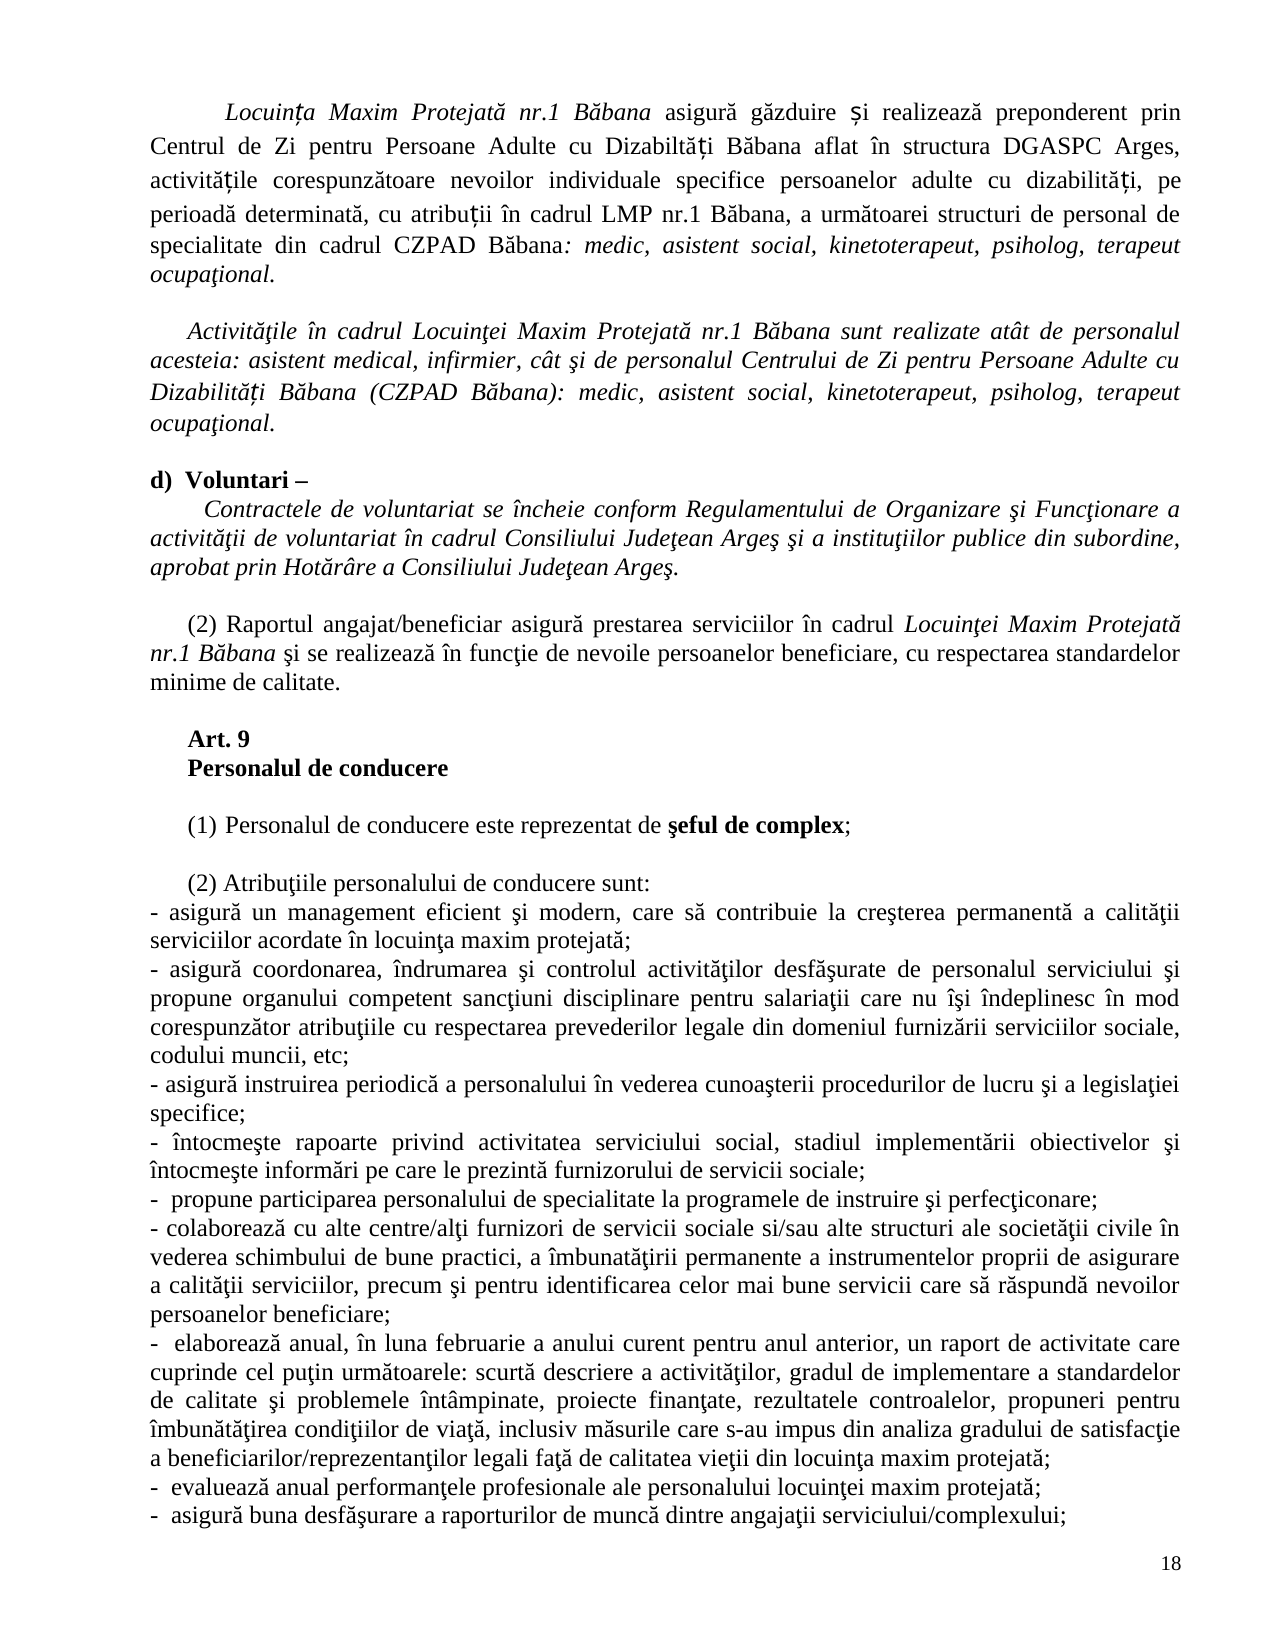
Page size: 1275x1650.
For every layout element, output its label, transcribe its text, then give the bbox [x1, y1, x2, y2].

text Locuința Maxim Protejată nr.1 Băbana asigură găzduire și realizează preponderent prin Centrul de Zi pentru Persoane Adulte cu Dizabiltăți Băbana aflat în structura DGASPC Arges, activitățile corespunzătoare nevoilor individuale specifice persoanelor adulte cu dizabilități, pe perioadă determinată, cu atribuții în cadrul LMP nr.1 Băbana, a următoarei structuri de personal de specialitate din cadrul CZPAD Băbana: medic, asistent social, kinetoterapeut, psiholog, terapeut ocupaţional. [150, 94, 1181, 287]
text - asigură un management eficient şi modern, care să contribuie la creşterea permanentă a calităţii serviciilor acordate în locuinţa maxim protejată; [150, 897, 1181, 954]
text Activităţile în cadrul Locuinţei Maxim Protejată nr.1 Băbana sunt realizate atât de personalul acesteia: asistent medical, infirmier, cât şi de personalul Centrului de Zi pentru Persoane Adulte cu Dizabilități Băbana (CZPAD Băbana): medic, asistent social, kinetoterapeut, psiholog, terapeut ocupaţional. [150, 316, 1181, 437]
text Art. 9 Personalul de conducere [187, 724, 1181, 782]
text - asigură instruirea periodică a personalului în vederea cunoaşterii procedurilor de lucru şi a legislaţiei specifice; [150, 1069, 1181, 1127]
text (2) Raportul angajat/beneficiar asigură prestarea serviciilor în cadrul Locuinţei Maxim Protejată nr.1 Băbana şi se realizează în funcţie de nevoile persoanelor beneficiare, cu respectarea standardelor minime de calitate. [150, 609, 1181, 695]
text - asigură buna desfăşurare a raporturilor de muncă dintre angajaţii serviciului/complexului; [150, 1500, 1181, 1529]
text - propune participarea personalului de specialitate la programele de instruire şi perfecţiconare; [150, 1184, 1181, 1213]
text Contractele de voluntariat se încheie conform Regulamentului de Organizare şi Funcţionare a activităţii de voluntariat în cadrul Consiliului Judeţean Argeş şi a instituţiilor publice din subordine, aprobat prin Hotărâre a Consiliului Judeţean Argeş. [150, 494, 1181, 580]
text - asigură coordonarea, îndrumarea şi controlul activităţilor desfăşurate de personalul serviciului şi propune organului competent sancţiuni disciplinare pentru salariaţii care nu îşi îndeplinesc în mod corespunzător atribuţiile cu respectarea prevederilor legale din domeniul furnizării serviciilor sociale, codului muncii, etc; [150, 954, 1181, 1069]
text - evaluează anual performanţele profesionale ale personalului locuinţei maxim protejată; [150, 1472, 1181, 1500]
text (2) Atribuţiile personalului de conducere sunt: [187, 868, 1181, 897]
list Personalul de conducere este reprezentat de şeful de complex; [187, 810, 1181, 839]
text - colaborează cu alte centre/alţi furnizori de servicii sociale si/sau alte structuri ale societăţii civile în vederea schimbului de bune practici, a îmbunatăţirii permanente a instrumentelor proprii de asigurare a calităţii serviciilor, precum şi pentru identificarea celor mai bune servicii care să răspundă nevoilor persoanelor beneficiare; [150, 1213, 1181, 1328]
text d) Voluntari – [150, 465, 1181, 494]
text - elaborează anual, în luna februarie a anului curent pentru anul anterior, un raport de activitate care cuprinde cel puţin următoarele: scurtă descriere a activităţilor, gradul de implementare a standardelor de calitate şi problemele întâmpinate, proiecte finanţate, rezultatele controalelor, propuneri pentru îmbunătăţirea condiţiilor de viaţă, inclusiv măsurile care s-au impus din analiza gradului de satisfacţie a beneficiarilor/reprezentanţilor legali faţă de calitatea vieţii din locuinţa maxim protejată; [150, 1328, 1181, 1472]
text - întocmeşte rapoarte privind activitatea serviciului social, stadiul implementării obiectivelor şi întocmeşte informări pe care le prezintă furnizorului de servicii sociale; [150, 1127, 1181, 1184]
